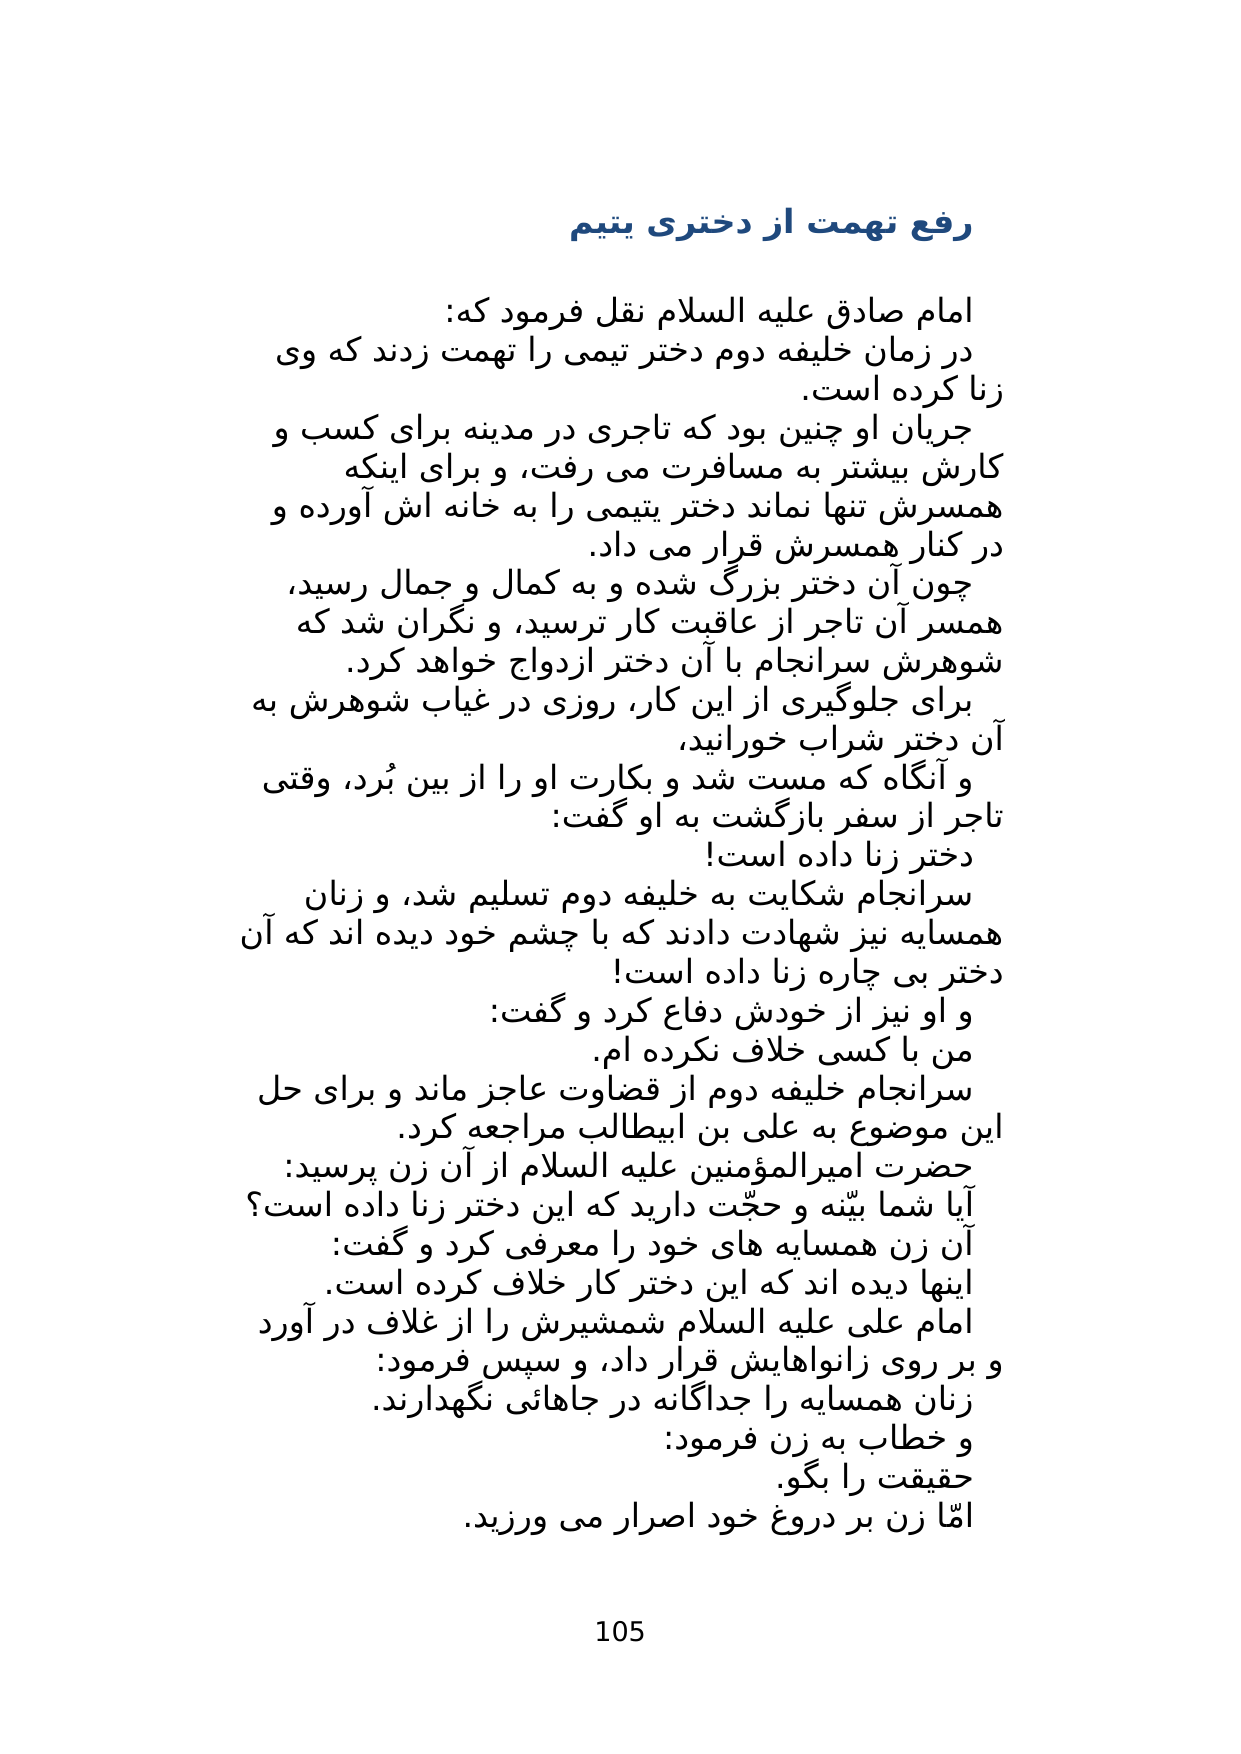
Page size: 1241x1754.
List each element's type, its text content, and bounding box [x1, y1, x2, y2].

text و او نیز از خودش دفاع کرد و گفت: [236, 991, 1004, 1030]
text امام صادق علیه السلام نقل فرمود که: [236, 292, 1004, 331]
text برای جلوگیری از این کار، روزی در غیاب شوهرش به آن دختر شراب خورانید، [236, 680, 1004, 758]
text حقیقت را بگو. [236, 1457, 1004, 1496]
text سرانجام خلیفه دوم از قضاوت عاجز ماند و برای حل این موضوع به علی بن ابیطالب مراجعه کرد. [236, 1069, 1004, 1147]
text آن زن همسایه های خود را معرفی کرد و گفت: [236, 1224, 1004, 1263]
text سرانجام شکایت به خلیفه دوم تسلیم شد، و زنان همسایه نیز شهادت دادند که با چشم خود دیده اند که آن دختر بی چاره زنا داده است! [236, 875, 1004, 991]
text چون آن دختر بزرگ شده و به کمال و جمال رسید، همسر آن تاجر از عاقبت کار ترسید، و نگران شد که شوهرش سرانجام با آن دختر ازدواج خواهد کرد. [236, 564, 1004, 680]
text من با کسی خلاف نکرده ام. [236, 1030, 1004, 1069]
text در زمان خلیفه دوم دختر تیمی را تهمت زدند که وی زنا کرده است. [236, 331, 1004, 408]
subtitle رفع تهمت از دختری یتیم [236, 202, 1004, 241]
text حضرت امیرالمؤمنین علیه السلام از آن زن پرسید: [236, 1147, 1004, 1186]
text جریان او چنین بود که تاجری در مدینه برای کسب و کارش بیشتر به مسافرت می رفت، و برای اینکه همسرش تنها نماند دختر یتیمی را به خانه اش آورده و در کنار همسرش قرار می داد. [236, 408, 1004, 564]
text و آنگاه که مست شد و بکارت او را از بین بُرد، وقتی تاجر از سفر بازگشت به او گفت: [236, 758, 1004, 836]
text زنان همسایه را جداگانه در جاهائی نگهدارند. [236, 1380, 1004, 1419]
text امّا زن بر دروغ خود اصرار می ورزید. [236, 1496, 1004, 1535]
text دختر زنا داده است! [236, 836, 1004, 875]
text اینها دیده اند که این دختر کار خلاف کرده است. [236, 1263, 1004, 1302]
text و خطاب به زن فرمود: [236, 1419, 1004, 1457]
text امام علی علیه السلام شمشیرش را از غلاف در آورد و بر روی زانواهایش قرار داد، و سپس فرمود: [236, 1302, 1004, 1380]
text آیا شما بیّنه و حجّت دارید که این دختر زنا داده است؟ [236, 1186, 1004, 1224]
